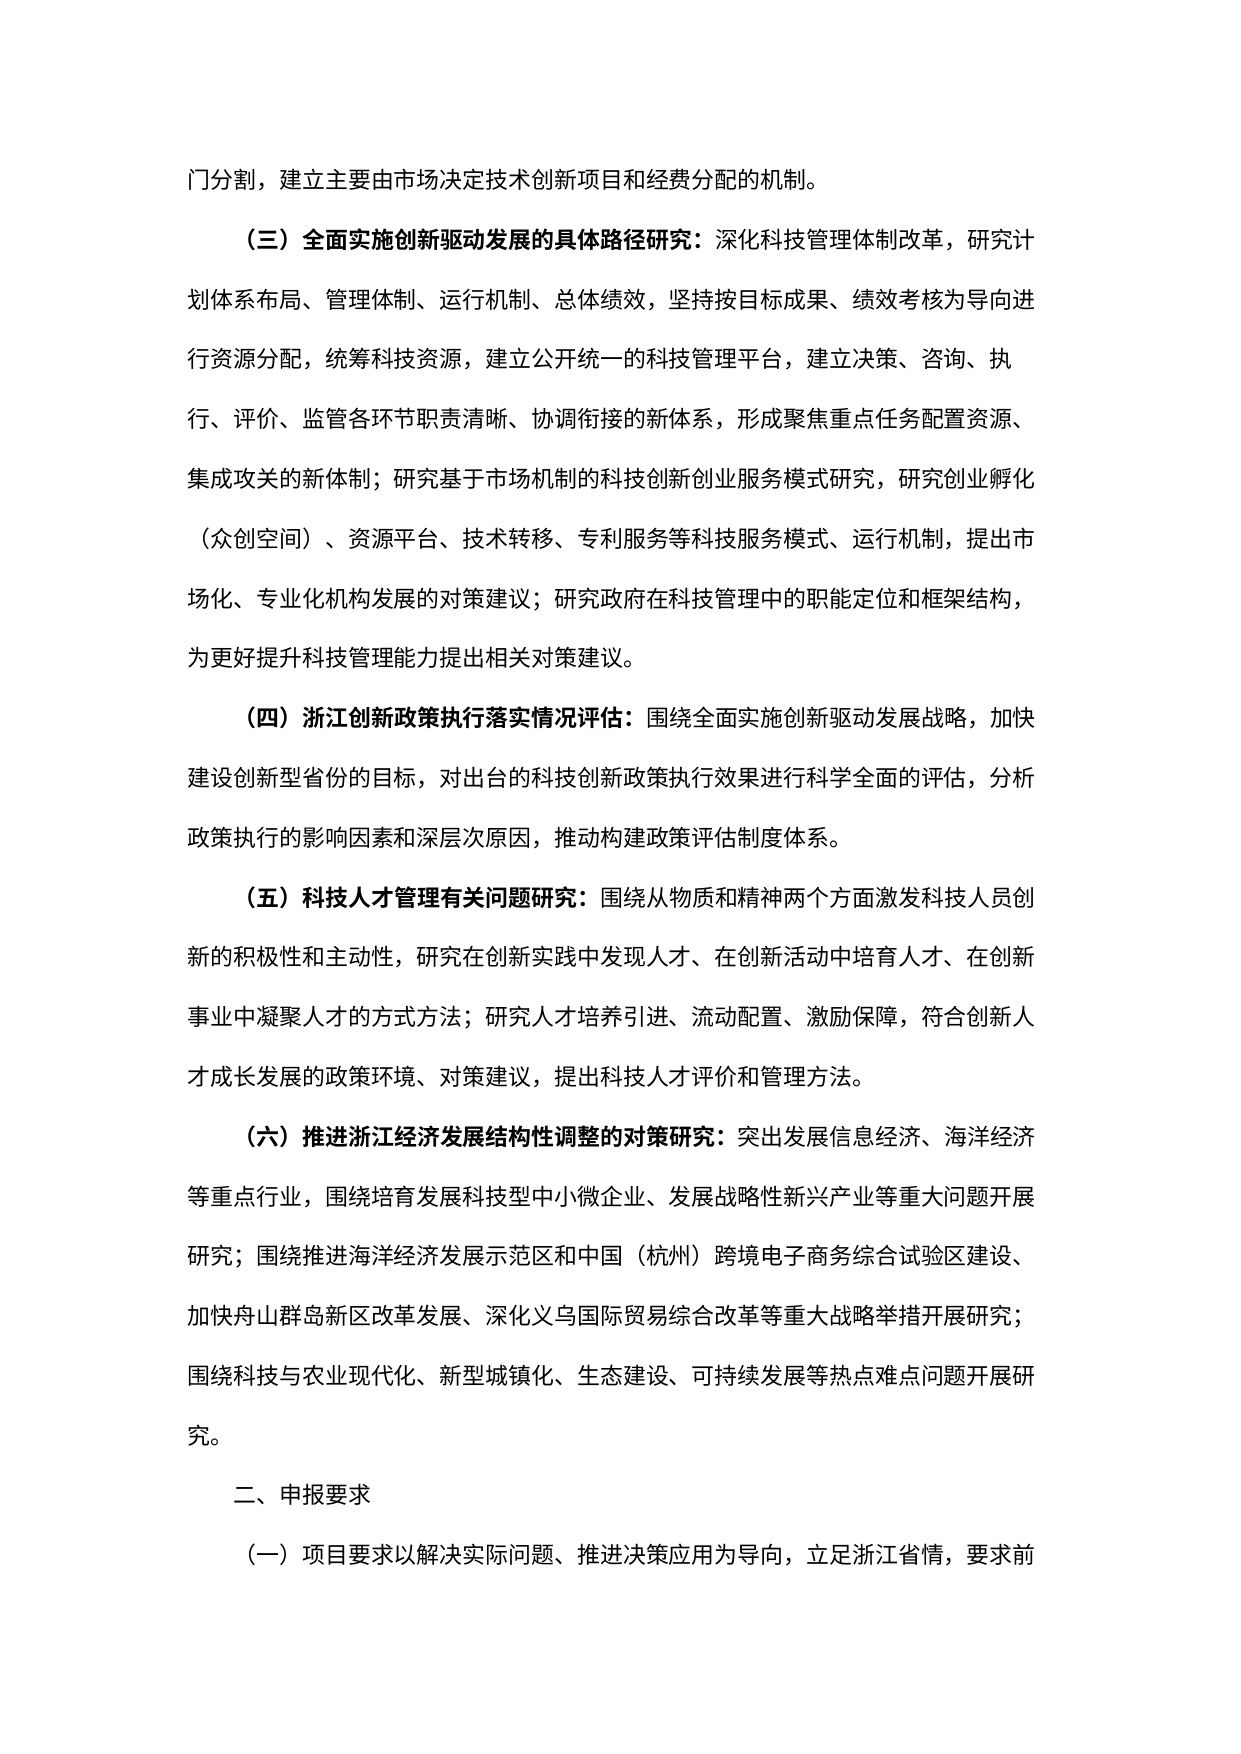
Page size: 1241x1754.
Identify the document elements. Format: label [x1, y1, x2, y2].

table_header [188, 162, 1053, 1570]
